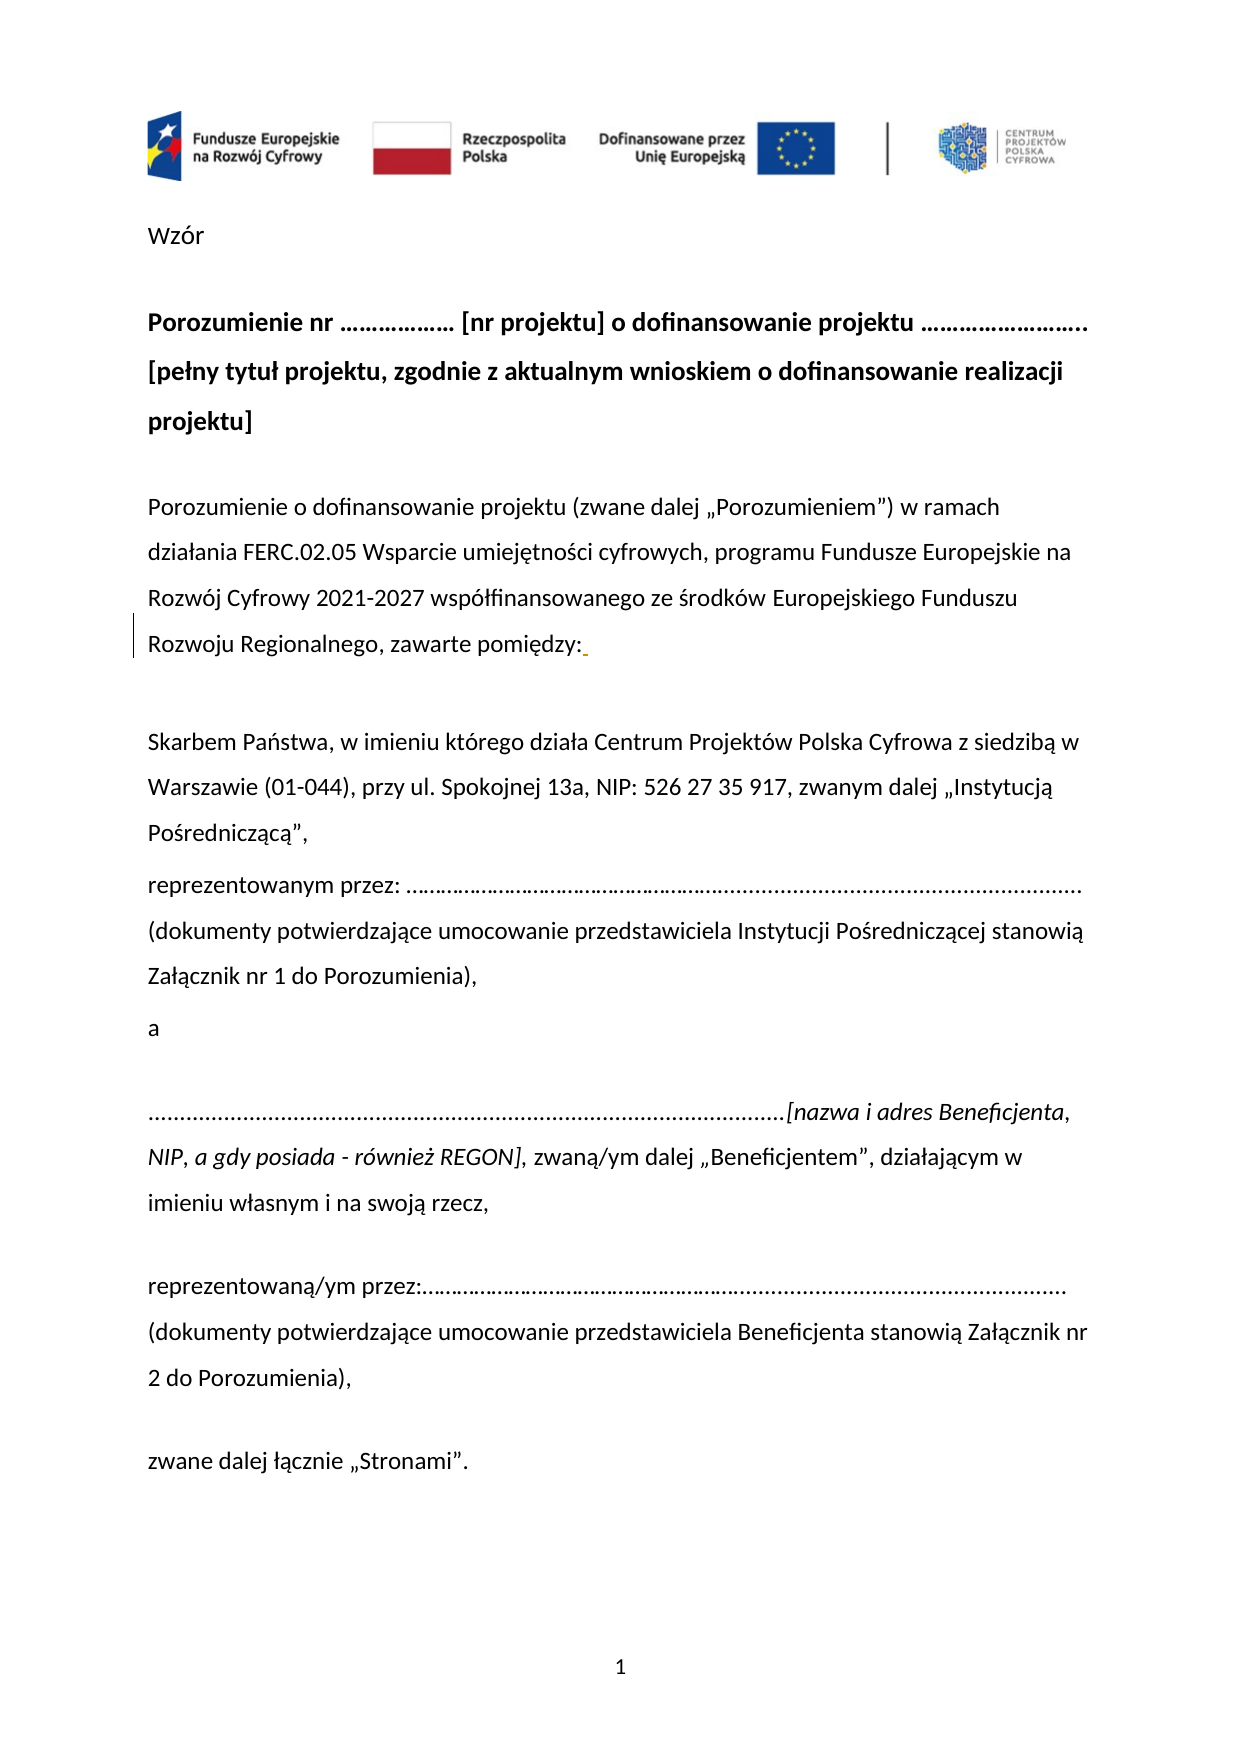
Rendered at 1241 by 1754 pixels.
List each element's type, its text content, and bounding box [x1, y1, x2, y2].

subtitle Wzór [148, 218, 1092, 251]
text Porozumienie o dofinansowanie projektu (zwane dalej „Porozumieniem”) w ramach działania FERC.02.05 Wsparcie umiejętności cyfrowych, programu Fundusze Europejskie na Rozwój Cyfrowy 2021-2027 współfinansowanego ze środków Europejskiego Funduszu Rozwoju Regionalnego, zawarte pomiędzy: [148, 491, 1092, 658]
text zwane dalej łącznie „Stronami”. [148, 1445, 1092, 1476]
text .....................................................................................................[nazwa i adres Beneficjenta, NIP, a gdy posiada - również REGON], zwaną/ym dalej „Beneficjentem”, działającym w imieniu własnym i na swoją rzecz, [148, 1096, 1092, 1218]
picture [147, 111, 1066, 181]
text reprezentowaną/ym przez:………………………………………………..................................................... (dokumenty potwierdzające umocowanie przedstawiciela Beneficjenta stanowią Załącznik nr 2 do Porozumienia), [148, 1270, 1092, 1392]
text reprezentowanym przez: ……………………………………………….......................................................... (dokumenty potwierdzające umocowanie przedstawiciela Instytucji Pośredniczącej stanowią Załącznik nr 1 do Porozumienia), [148, 869, 1092, 991]
text a [148, 1012, 1092, 1043]
text Porozumienie nr ……………… [nr projektu] o dofinansowanie projektu …………………….. [pełny tytuł projektu, zgodnie z aktualnym wnioskiem o dofinansowanie realizacji projektu] [148, 305, 1092, 437]
text Skarbem Państwa, w imieniu którego działa Centrum Projektów Polska Cyfrowa z siedzibą w Warszawie (01-044), przy ul. Spokojnej 13a, NIP: 526 27 35 917, zwanym dalej „Instytucją Pośredniczącą”, [148, 680, 1092, 848]
